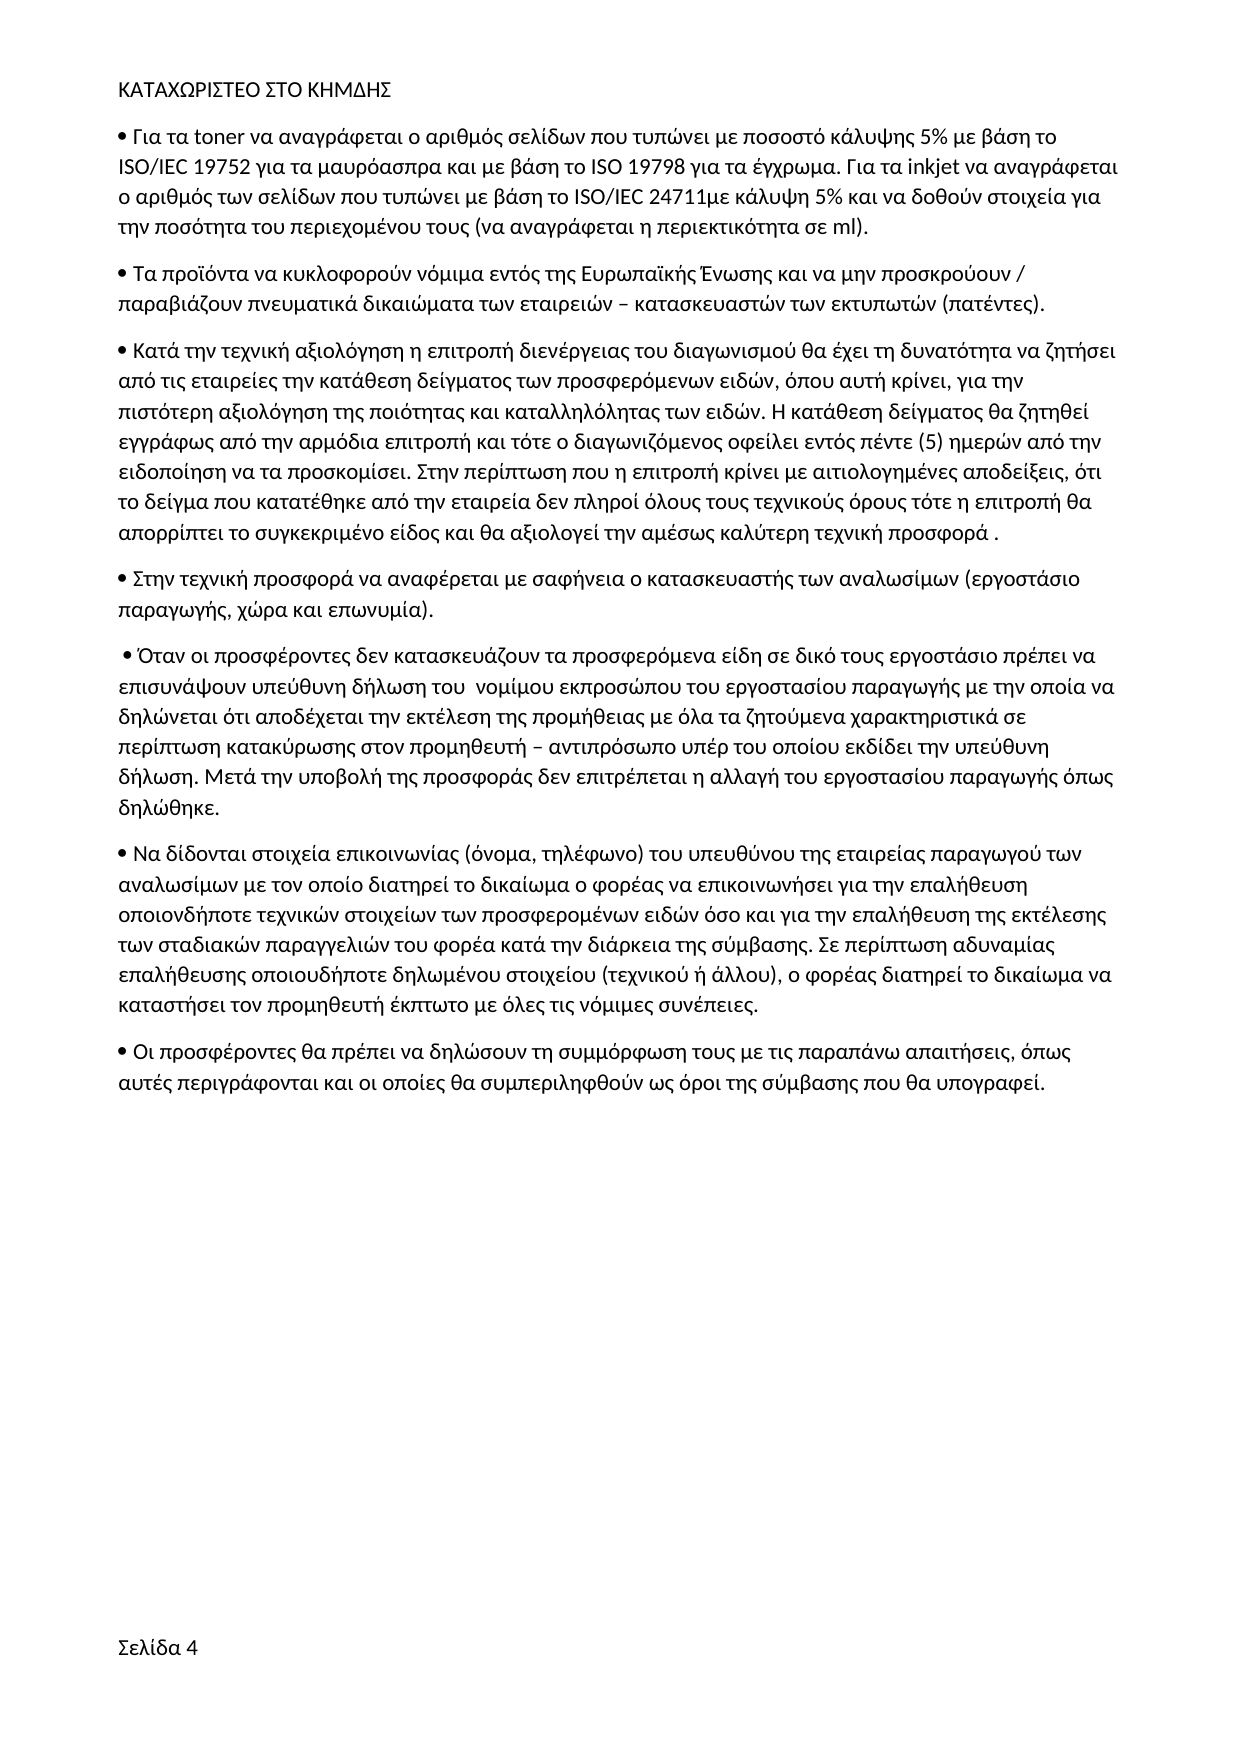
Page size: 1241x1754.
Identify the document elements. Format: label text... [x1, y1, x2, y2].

text Κατά την τεχνική αξιολόγηση η επιτροπή διενέργειας του διαγωνισμού θα έχει τη δυνατότητα να ζητήσει από τις εταιρείες την κατάθεση δείγματος των προσφερόμενων ειδών, όπου αυτή κρίνει, για την πιστότερη αξιολόγηση της ποιότητας και καταλληλόλητας των ειδών. Η κατάθεση δείγματος θα ζητηθεί εγγράφως από την αρμόδια επιτροπή και τότε ο διαγωνιζόμενος οφείλει εντός πέντε (5) ημερών από την ειδοποίηση να τα προσκομίσει. Στην περίπτωση που η επιτροπή κρίνει με αιτιολογημένες αποδείξεις, ότι το δείγμα που κατατέθηκε από την εταιρεία δεν πληροί όλους τους τεχνικούς όρους τότε η επιτροπή θα απορρίπτει το συγκεκριμένο είδος και θα αξιολογεί την αμέσως καλύτερη τεχνική προσφορά . [118, 336, 1122, 546]
text Στην τεχνική προσφορά να αναφέρεται με σαφήνεια ο κατασκευαστής των αναλωσίμων (εργοστάσιο παραγωγής, χώρα και επωνυμία). [118, 564, 1122, 623]
text Τα προϊόντα να κυκλοφορούν νόμιμα εντός της Ευρωπαϊκής Ένωσης και να μην προσκρούουν / παραβιάζουν πνευματικά δικαιώματα των εταιρειών – κατασκευαστών των εκτυπωτών (πατέντες). [118, 259, 1122, 317]
text Να δίδονται στοιχεία επικοινωνίας (όνομα, τηλέφωνο) του υπευθύνου της εταιρείας παραγωγού των αναλωσίμων με τον οποίο διατηρεί το δικαίωμα ο φορέας να επικοινωνήσει για την επαλήθευση οποιονδήποτε τεχνικών στοιχείων των προσφερομένων ειδών όσο και για την επαλήθευση της εκτέλεσης των σταδιακών παραγγελιών του φορέα κατά την διάρκεια της σύμβασης. Σε περίπτωση αδυναμίας επαλήθευσης οποιουδήποτε δηλωμένου στοιχείου (τεχνικού ή άλλου), ο φορέας διατηρεί το δικαίωμα να καταστήσει τον προμηθευτή έκπτωτο με όλες τις νόμιμες συνέπειες. [118, 839, 1122, 1018]
text Όταν οι προσφέροντες δεν κατασκευάζουν τα προσφερόμενα είδη σε δικό τους εργοστάσιο πρέπει να επισυνάψουν υπεύθυνη δήλωση του νομίμου εκπροσώπου του εργοστασίου παραγωγής με την οποία να δηλώνεται ότι αποδέχεται την εκτέλεση της προμήθειας με όλα τα ζητούμενα χαρακτηριστικά σε περίπτωση κατακύρωσης στον προμηθευτή – αντιπρόσωπο υπέρ του οποίου εκδίδει την υπεύθυνη δήλωση. Μετά την υποβολή της προσφοράς δεν επιτρέπεται η αλλαγή του εργοστασίου παραγωγής όπως δηλώθηκε. [118, 642, 1122, 821]
text Για τα toner να αναγράφεται ο αριθμός σελίδων που τυπώνει με ποσοστό κάλυψης 5% με βάση το ISO/IEC 19752 για τα μαυρόασπρα και με βάση το ISO 19798 για τα έγχρωμα. Για τα inkjet να αναγράφεται ο αριθμός των σελίδων που τυπώνει με βάση το ISO/IEC 24711με κάλυψη 5% και να δοθούν στοιχεία για την ποσότητα του περιεχομένου τους (να αναγράφεται η περιεκτικότητα σε ml). [118, 122, 1122, 240]
text Οι προσφέροντες θα πρέπει να δηλώσουν τη συμμόρφωση τους με τις παραπάνω απαιτήσεις, όπως αυτές περιγράφονται και οι οποίες θα συμπεριληφθούν ως όροι της σύμβασης που θα υπογραφεί. [118, 1037, 1122, 1096]
